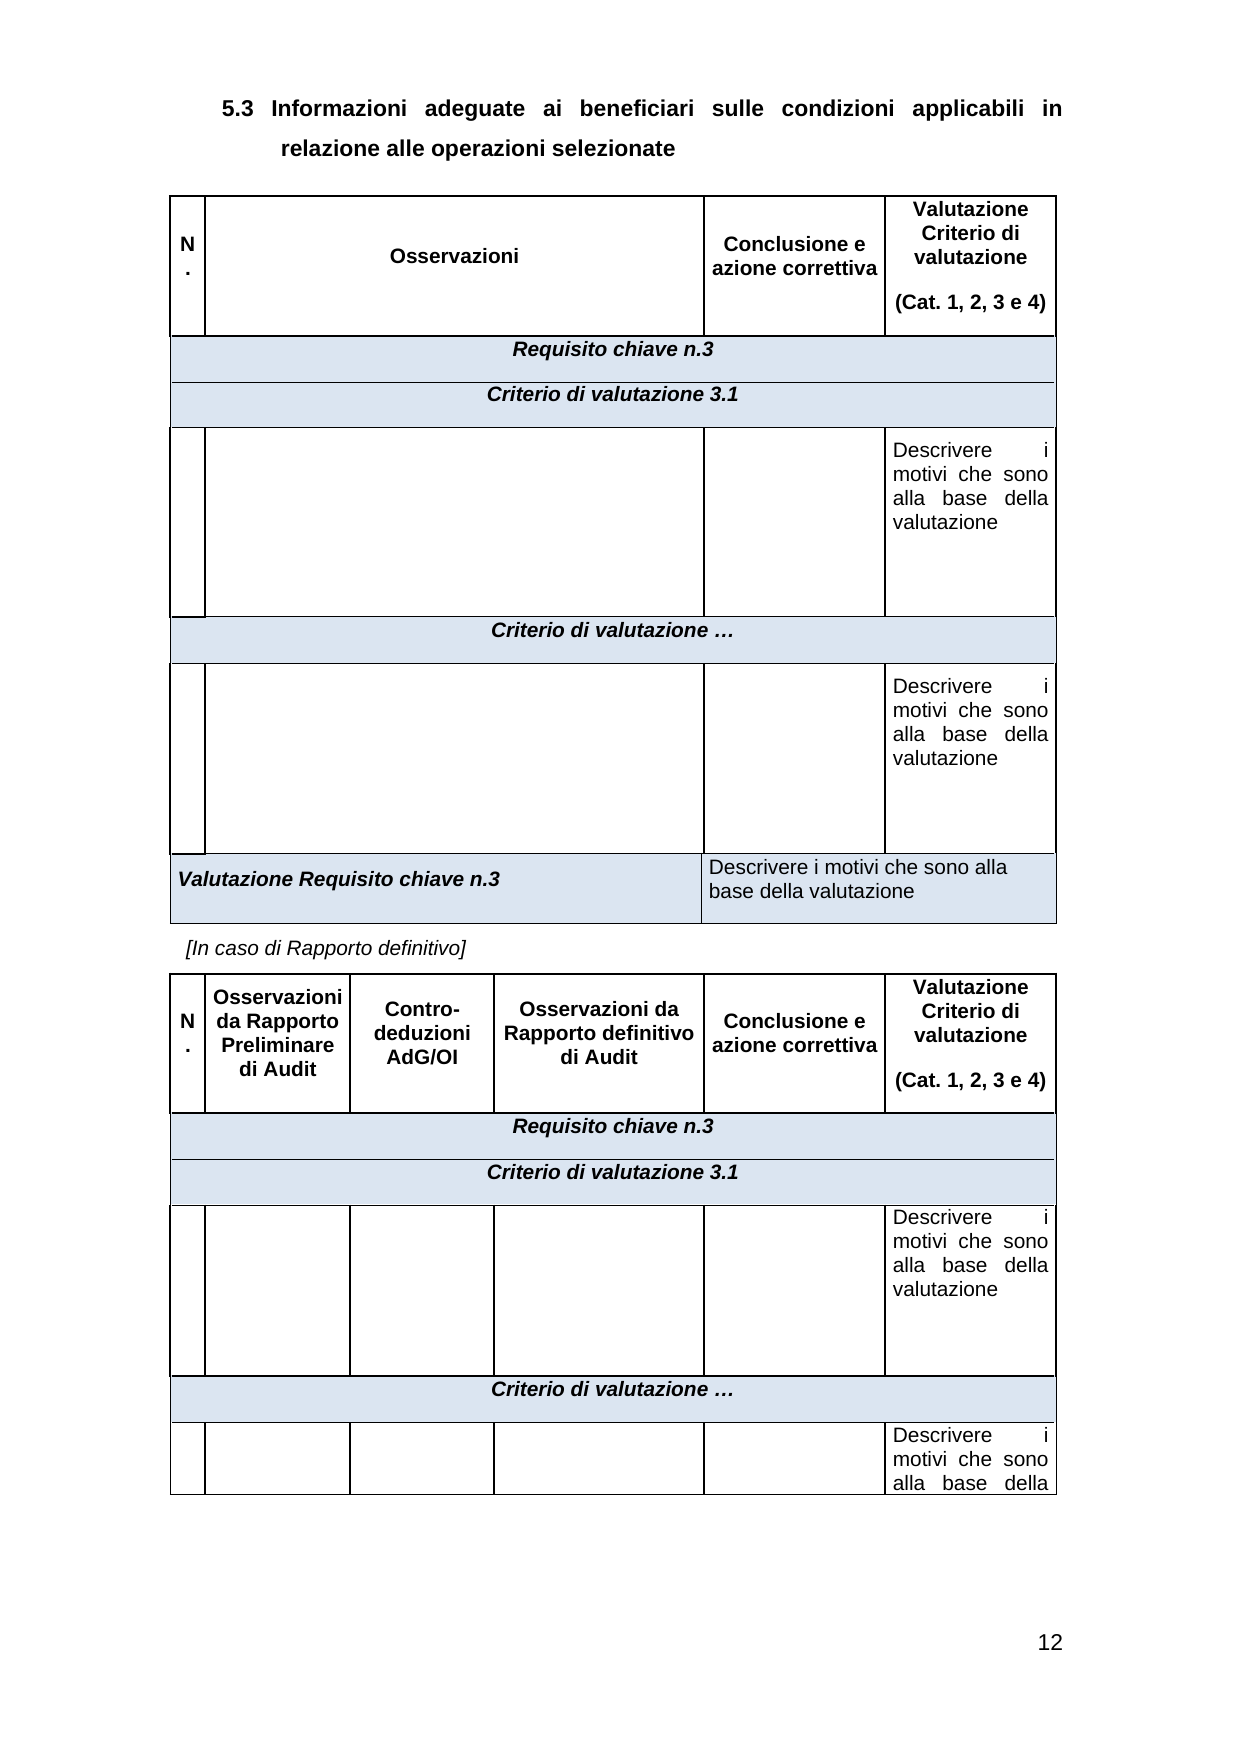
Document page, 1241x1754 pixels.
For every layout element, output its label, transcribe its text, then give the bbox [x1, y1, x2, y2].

table_header Valutazione Criterio di valutazione (Cat. 1, 2, 3 e 4) [886, 197, 1055, 335]
table_cell [171, 1423, 204, 1494]
table_cell [351, 1423, 493, 1494]
table_cell [705, 428, 884, 616]
table_cell Criterio di valutazione … [171, 616, 1056, 663]
table_cell [171, 428, 204, 616]
table_cell [351, 1326, 493, 1375]
table_cell [495, 1423, 703, 1494]
table_cell [705, 664, 884, 852]
table_cell Criterio di valutazione … [171, 1375, 1056, 1422]
table_cell Descrivere i motivi che sono alla base della valutazione [702, 853, 1056, 923]
table_cell [171, 664, 204, 852]
table_header N. [171, 197, 204, 335]
table_cell Criterio di valutazione 3.1 [171, 382, 1056, 427]
table_cell Descrivere i motivi che sono alla base della valutazione [886, 1422, 1056, 1494]
table_header N. [171, 975, 204, 1112]
table_header Valutazione Criterio di valutazione (Cat. 1, 2, 3 e 4) [886, 975, 1055, 1112]
table_cell [171, 1206, 204, 1375]
table_cell [705, 1326, 884, 1375]
table_cell [206, 428, 703, 616]
table_cell Criterio di valutazione 3.1 [171, 1159, 1056, 1204]
table_cell [206, 1423, 349, 1494]
table_header Osservazioni da Rapporto Preliminare di Audit [206, 975, 349, 1112]
text [In caso di Rapporto definitivo] [180, 936, 1063, 960]
table_cell [206, 1206, 349, 1375]
table_cell [705, 1206, 884, 1326]
table_cell Descrivere i motivi che sono alla base della valutazione [886, 663, 1055, 852]
table_cell [705, 1423, 884, 1494]
text 5.3 Informazioni adeguate ai beneficiari sulle condizioni applicabili in relazione alle operazioni selezionate [222, 95, 1063, 161]
table_cell Requisito chiave n.3 [171, 335, 1056, 382]
table_cell Descrivere i motivi che sono alla base della valutazione [886, 1205, 1055, 1326]
table_cell Requisito chiave n.3 [171, 1112, 1056, 1159]
table_header Conclusione e azione correttiva [705, 197, 884, 335]
table_cell [351, 1206, 493, 1326]
table_header Conclusione e azione correttiva [705, 975, 884, 1112]
table_cell Descrivere i motivi che sono alla base della valutazione [886, 427, 1055, 616]
table_cell [495, 1206, 703, 1375]
table_cell Valutazione Requisito chiave n.3 [171, 854, 701, 923]
table_header Osservazioni [206, 197, 703, 335]
table_header Osservazioni da Rapporto definitivo di Audit [495, 975, 703, 1112]
table_cell [886, 1326, 1055, 1375]
table_header Contro- deduzioni AdG/OI [351, 975, 493, 1112]
table_cell [206, 664, 703, 852]
